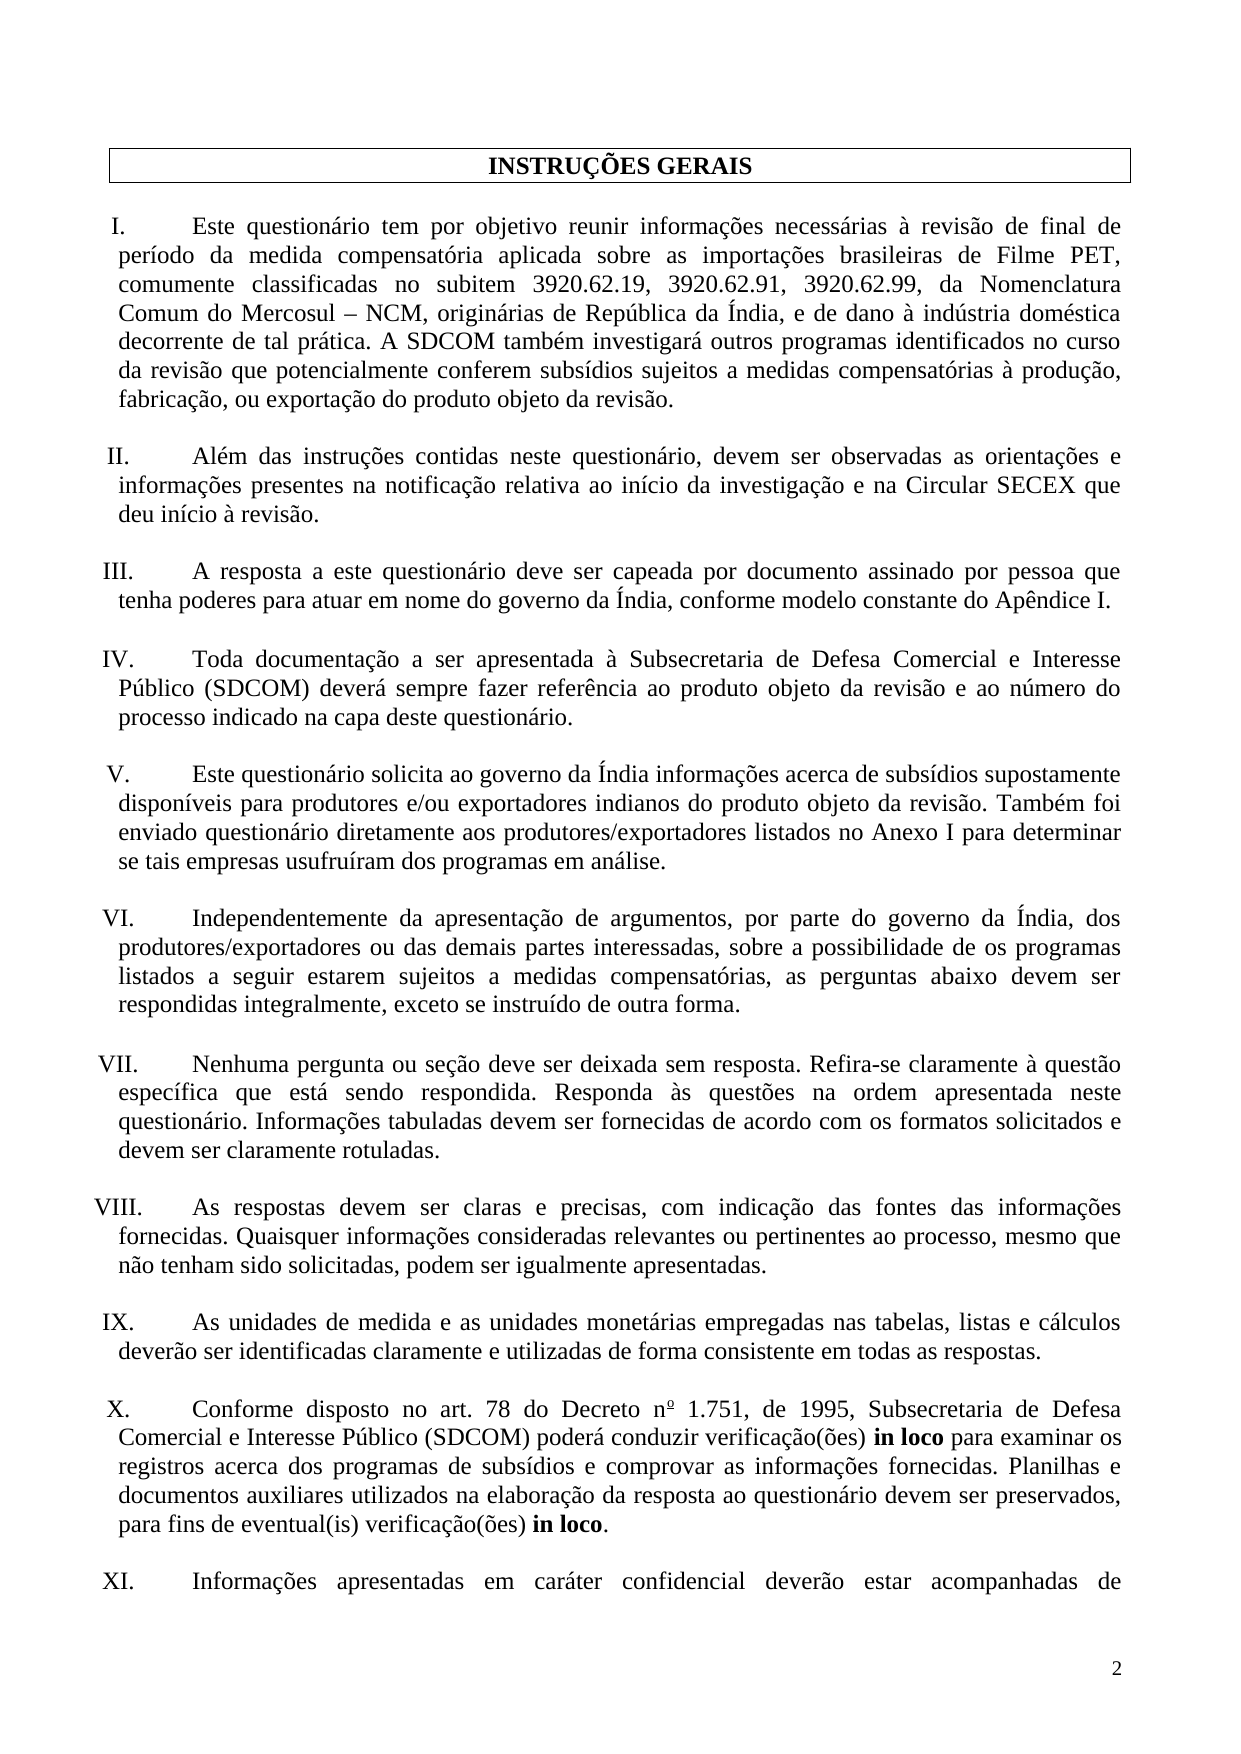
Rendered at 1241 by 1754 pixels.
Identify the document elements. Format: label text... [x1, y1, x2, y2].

subtitle INSTRUÇÕES GERAIS [110, 149, 1130, 182]
list Conforme disposto no art. 78 do Decreto no 1.751, de 1995, Subsecretaria de Defesa Comercial e Interesse Público (SDCOM) poderá conduzir verificação(ões) in loco para examinar os registros acerca dos programas de subsídios e comprovar as informações fornecidas. Planilhas e documentos auxiliares utilizados na elaboração da resposta ao questionário devem ser preservados, para fins de eventual(is) verificação(ões) in loco. [118, 1394, 1122, 1537]
list As respostas devem ser claras e precisas, com indicação das fontes das informações fornecidas. Quaisquer informações consideradas relevantes ou pertinentes ao processo, mesmo que não tenham sido solicitadas, podem ser igualmente apresentadas. [118, 1192, 1122, 1279]
list Este questionário tem por objetivo reunir informações necessárias à revisão de final de período da medida compensatória aplicada sobre as importações brasileiras de Filme PET, comumente classificadas no subitem 3920.62.19, 3920.62.91, 3920.62.99, da Nomenclatura Comum do Mercosul – NCM, originárias de República da Índia, e de dano à indústria doméstica decorrente de tal prática. A SDCOM também investigará outros programas identificados no curso da revisão que potencialmente conferem subsídios sujeitos a medidas compensatórias à produção, fabricação, ou exportação do produto objeto da revisão. [118, 211, 1122, 413]
list Nenhuma pergunta ou seção deve ser deixada sem resposta. Refira-se claramente à questão específica que está sendo respondida. Responda às questões na ordem apresentada neste questionário. Informações tabuladas devem ser fornecidas de acordo com os formatos solicitados e devem ser claramente rotuladas. [118, 1049, 1122, 1164]
list Além das instruções contidas neste questionário, devem ser observadas as orientações e informações presentes na notificação relativa ao início da investigação e na Circular SECEX que deu início à revisão. [118, 441, 1122, 528]
list Este questionário solicita ao governo da Índia informações acerca de subsídios supostamente disponíveis para produtores e/ou exportadores indianos do produto objeto da revisão. Também foi enviado questionário diretamente aos produtores/exportadores listados no Anexo I para determinar se tais empresas usufruíram dos programas em análise. [118, 759, 1122, 874]
list A resposta a este questionário deve ser capeada por documento assinado por pessoa que tenha poderes para atuar em nome do governo da Índia, conforme modelo constante do Apêndice I. [118, 556, 1122, 614]
list Toda documentação a ser apresentada à Subsecretaria de Defesa Comercial e Interesse Público (SDCOM) deverá sempre fazer referência ao produto objeto da revisão e ao número do processo indicado na capa deste questionário. [118, 644, 1122, 731]
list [118, 1566, 1122, 1595]
list As unidades de medida e as unidades monetárias empregadas nas tabelas, listas e cálculos deverão ser identificadas claramente e utilizadas de forma consistente em todas as respostas. [118, 1307, 1122, 1365]
list Independentemente da apresentação de argumentos, por parte do governo da Índia, dos produtores/exportadores ou das demais partes interessadas, sobre a possibilidade de os programas listados a seguir estarem sujeitos a medidas compensatórias, as perguntas abaixo devem ser respondidas integralmente, exceto se instruído de outra forma. [118, 903, 1122, 1018]
